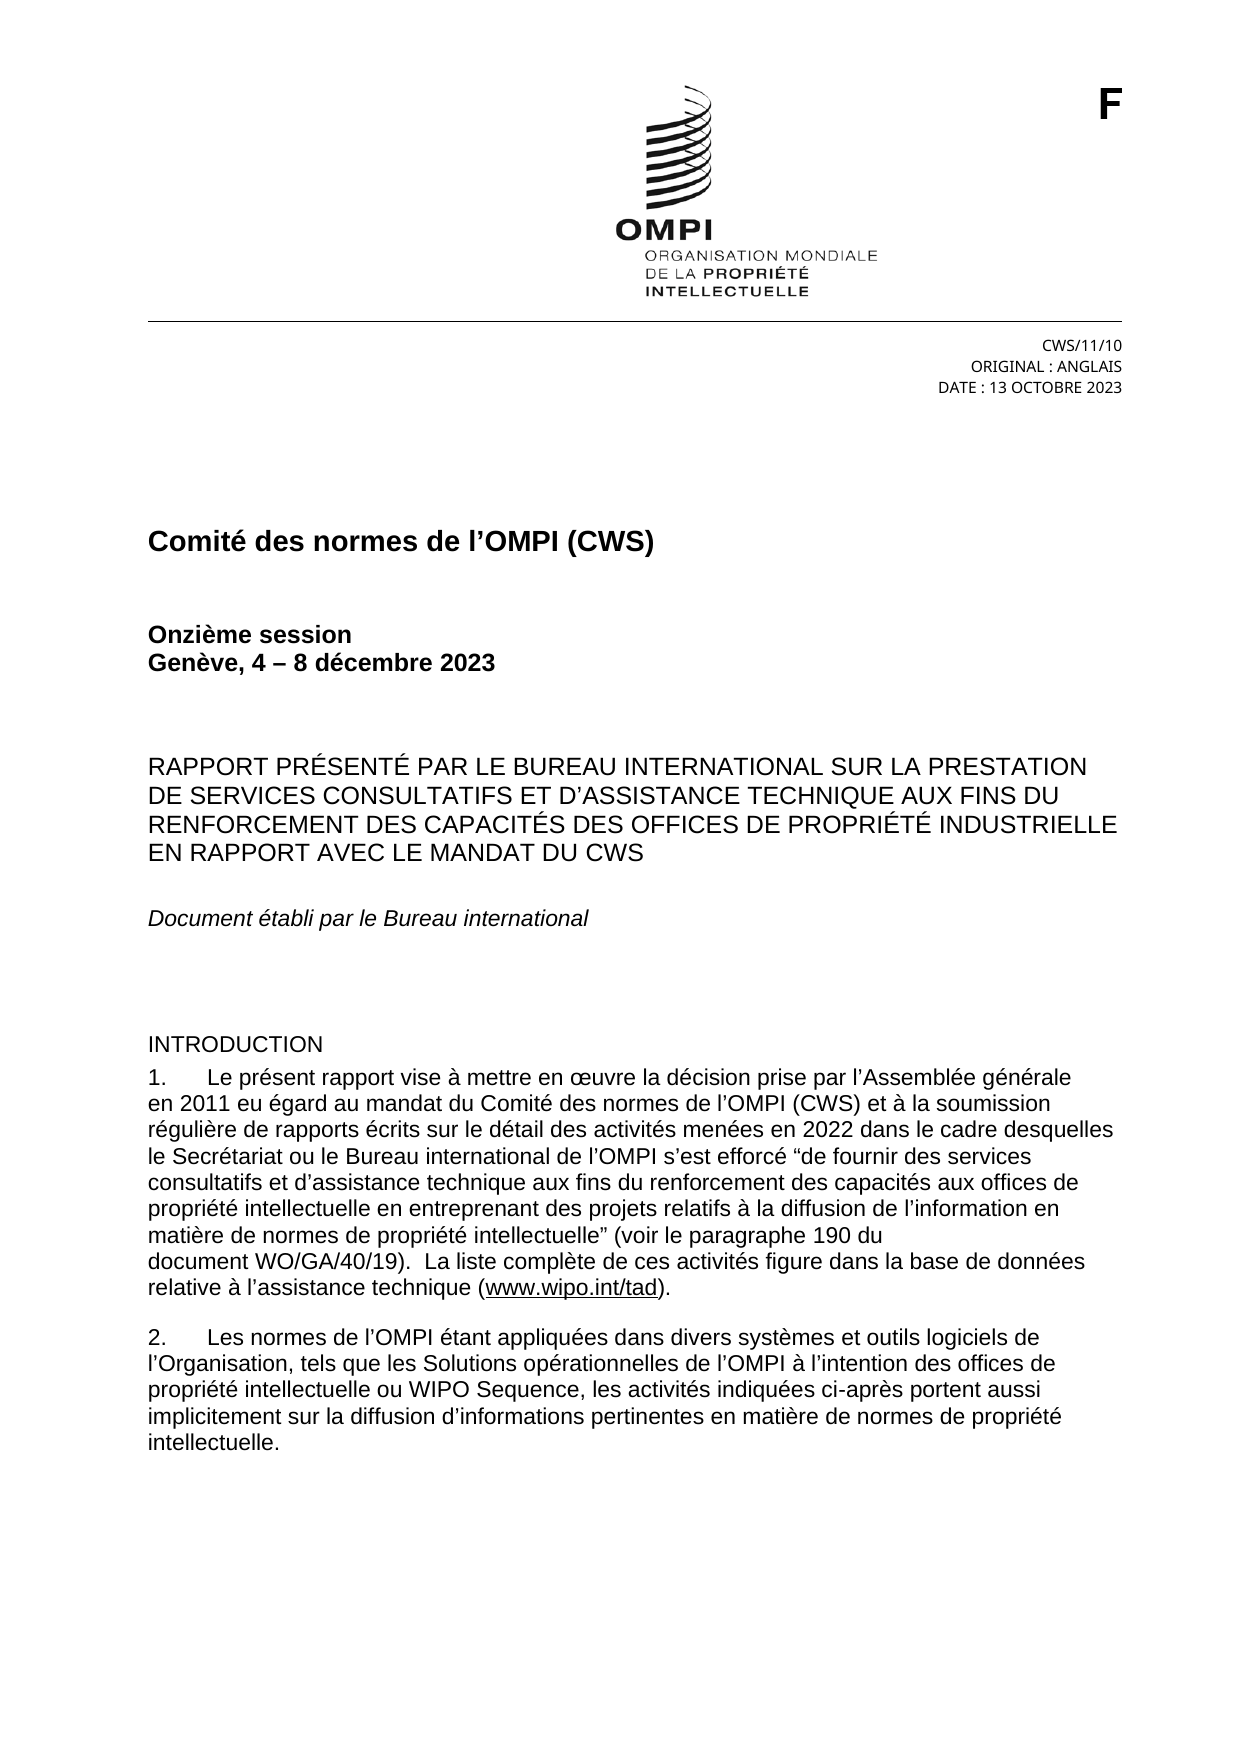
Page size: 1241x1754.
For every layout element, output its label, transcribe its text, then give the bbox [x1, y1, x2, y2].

picture [613, 79, 1123, 299]
text Les normes de l’OMPI étant appliquées dans divers systèmes et outils logiciels de l’Organisation, tels que les Solutions opérationnelles de l’OMPI à l’intention des offices de propriété intellectuelle ou WIPO Sequence, les activités indiquées ci-après portent aussi implicitement sur la diffusion d’informations pertinentes en matière de normes de propriété intellectuelle. [148, 1324, 1122, 1455]
text Genève, 4 – 8 décembre 2023 [148, 648, 1122, 677]
text ORIGINAL : anglais [148, 356, 1122, 377]
text Onzième session [148, 619, 1122, 648]
text Comité des normes de l’OMPI (CWS) [148, 523, 1122, 557]
text Rapport présenté par le Bureau international sur la prestation de services consultatifs et d’assistance technique aux fins du renforcement des capacités des offices de propriété industrielle en rapport avec le mandat du CWS [148, 752, 1122, 867]
text Le présent rapport vise à mettre en œuvre la décision prise par l’Assemblée générale en 2011 eu égard au mandat du Comité des normes de l’OMPI (CWS) et à la soumission régulière de rapports écrits sur le détail des activités menées en 2022 dans le cadre desquelles le Secrétariat ou le Bureau international de l’OMPI s’est efforcé “de fournir des services consultatifs et d’assistance technique aux fins du renforcement des capacités aux offices de propriété intellectuelle en entreprenant des projets relatifs à la diffusion de l’information en matière de normes de propriété intellectuelle” (voir le paragraphe 190 du document WO/GA/40/19). La liste complète de ces activités figure dans la base de données relative à l’assistance technique (www.wipo.int/tad). [148, 1063, 1122, 1301]
text CWS/11/10 [148, 335, 1122, 356]
text DATE : 13 octobre 2023 [148, 377, 1122, 398]
subtitle Introduction [148, 1031, 1122, 1057]
text Document établi par le Bureau international [148, 904, 1122, 931]
